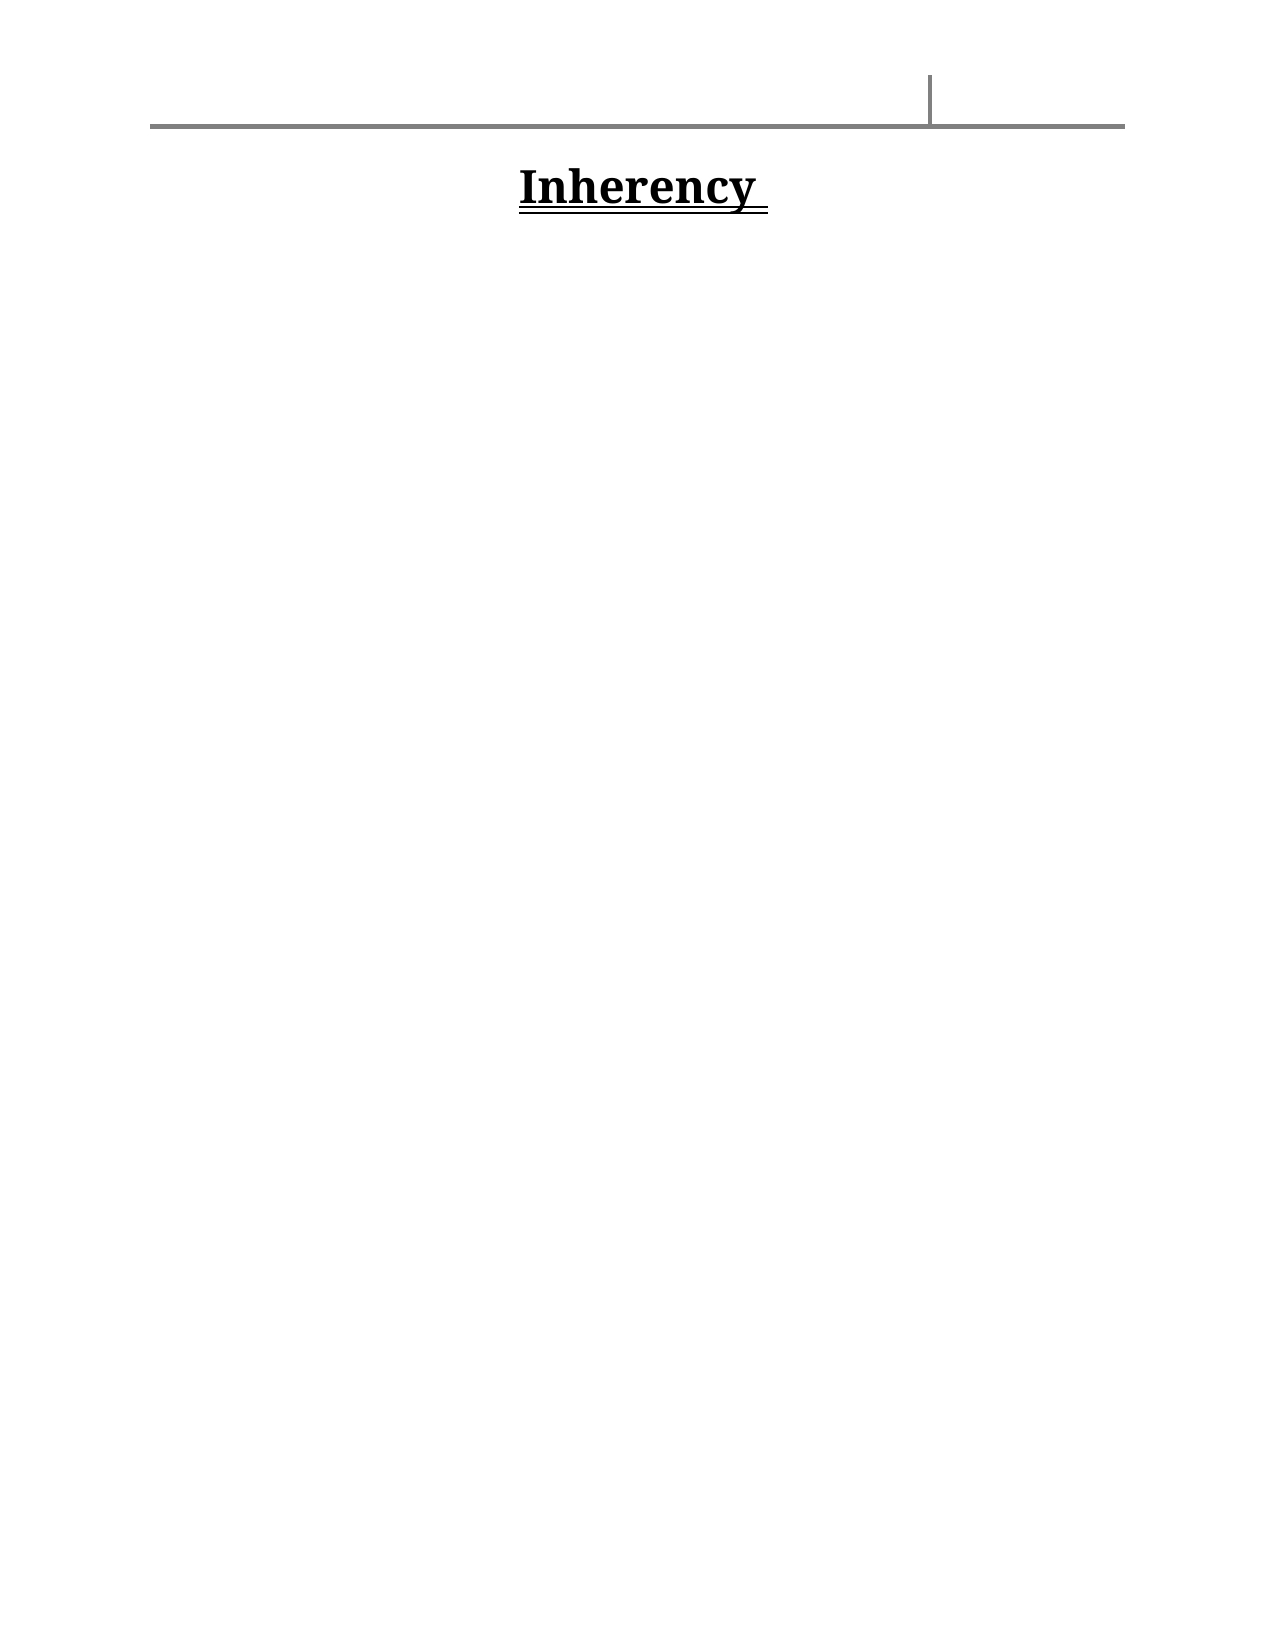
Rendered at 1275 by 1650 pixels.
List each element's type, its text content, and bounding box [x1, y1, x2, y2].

subtitle Inherency [150, 154, 1125, 217]
